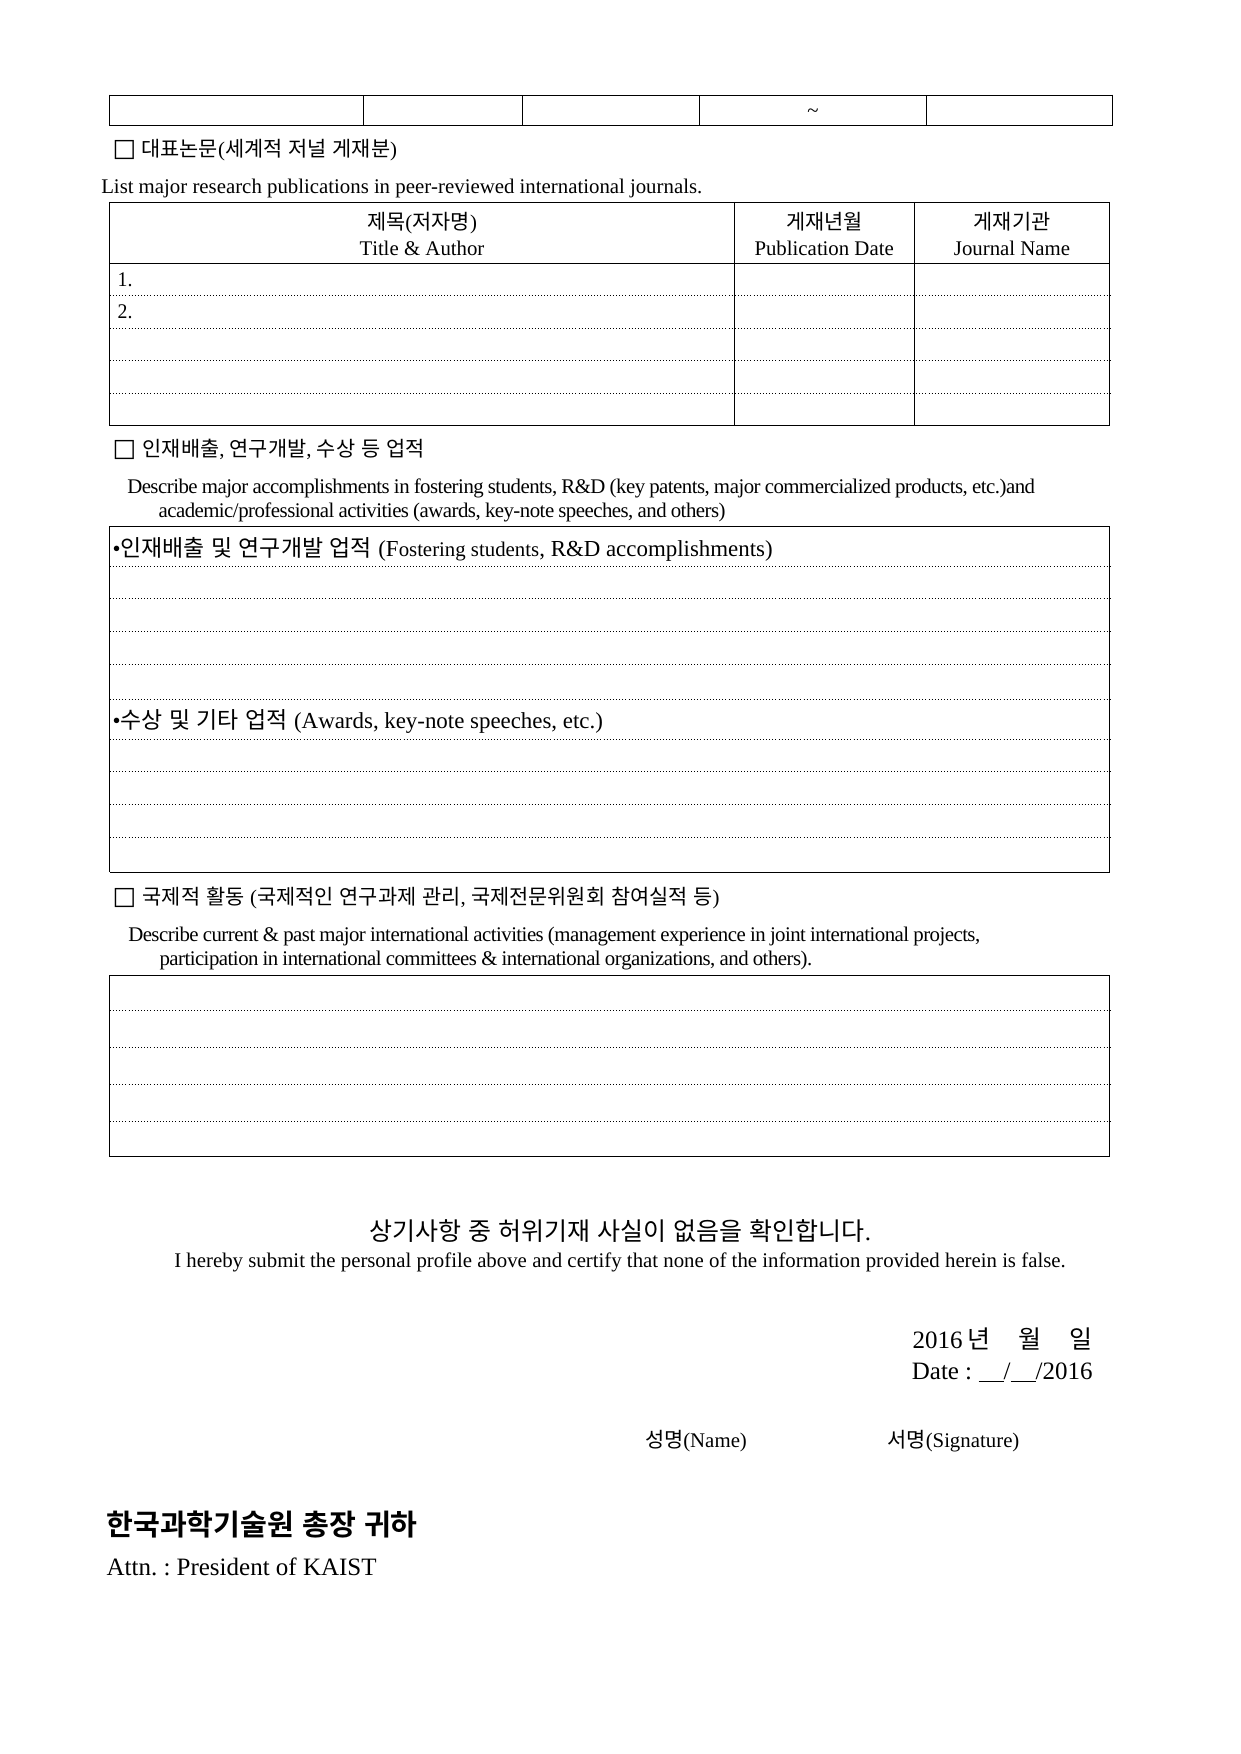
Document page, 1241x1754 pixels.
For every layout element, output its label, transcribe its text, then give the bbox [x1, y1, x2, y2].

table_cell □ 대표논문(세계적 저널 게재분) List major research publications in peer-reviewed international journals. [110, 126, 1109, 202]
table_cell 게재년월 Publication Date [735, 203, 914, 262]
text 성명(Name) 서명(Signature) [106, 1423, 1019, 1453]
table_cell [523, 96, 699, 125]
table_cell [915, 328, 1109, 360]
table_cell [110, 393, 734, 425]
table_cell •수상 및 기타 업적 (Awards, key-note speeches, etc.) [110, 699, 1109, 738]
table_cell [110, 96, 363, 125]
table_cell 2. [110, 295, 734, 328]
table_cell [735, 393, 914, 425]
table_cell [110, 837, 1109, 872]
table_cell [735, 328, 914, 360]
table_cell □ 국제적 활동 (국제적인 연구과제 관리, 국제전문위원회 참여실적 등) Describe current & past major international activities (management experience in joint international projects, participation in international committees & international organizations, and others). [110, 873, 1109, 975]
table_cell [927, 96, 1112, 125]
table_cell [110, 631, 1109, 664]
table_cell [110, 804, 1109, 837]
text 상기사항 중 허위기재 사실이 없음을 확인합니다. [106, 1211, 1134, 1248]
table_cell [110, 1084, 1109, 1121]
table_cell □ 인재배출, 연구개발, 수상 등 업적 Describe major accomplishments in fostering students, R&D (key patents, major commercialized products, etc.)and academic/professional activities (awards, key-note speeches, and others) [110, 426, 1109, 526]
table_cell [110, 1047, 1109, 1084]
table_cell [110, 771, 1109, 804]
table_cell 제목(저자명) Title & Author [110, 203, 734, 262]
table_cell [915, 295, 1109, 328]
table_cell [110, 1121, 1109, 1156]
table_cell [110, 976, 1109, 1010]
text 한국과학기술원 총장 귀하 Attn. : President of KAIST [106, 1501, 1051, 1581]
text I hereby submit the personal profile above and certify that none of the information provided herein is false. [106, 1248, 1134, 1272]
table_cell [110, 328, 734, 360]
table_cell [735, 295, 914, 328]
table_cell [110, 739, 1109, 771]
table_cell 게재기관 Journal Name [915, 203, 1109, 262]
table_cell ~ [700, 96, 926, 125]
table_cell [915, 393, 1109, 425]
table_cell [110, 566, 1109, 598]
table_cell [735, 264, 914, 295]
table_cell [110, 598, 1109, 631]
table_cell [110, 664, 1109, 699]
table_cell [915, 360, 1109, 393]
table_cell [110, 1010, 1109, 1047]
text 2016년 월 일 [106, 1320, 1092, 1356]
table_cell [915, 264, 1109, 295]
table_cell [735, 360, 914, 393]
table_cell •인재배출 및 연구개발 업적 (Fostering students, R&D accomplishments) [110, 527, 1109, 566]
table_cell [110, 360, 734, 393]
table_cell [364, 96, 522, 125]
text Date : / /2016 [106, 1356, 1092, 1385]
table_cell 1. [110, 264, 734, 295]
